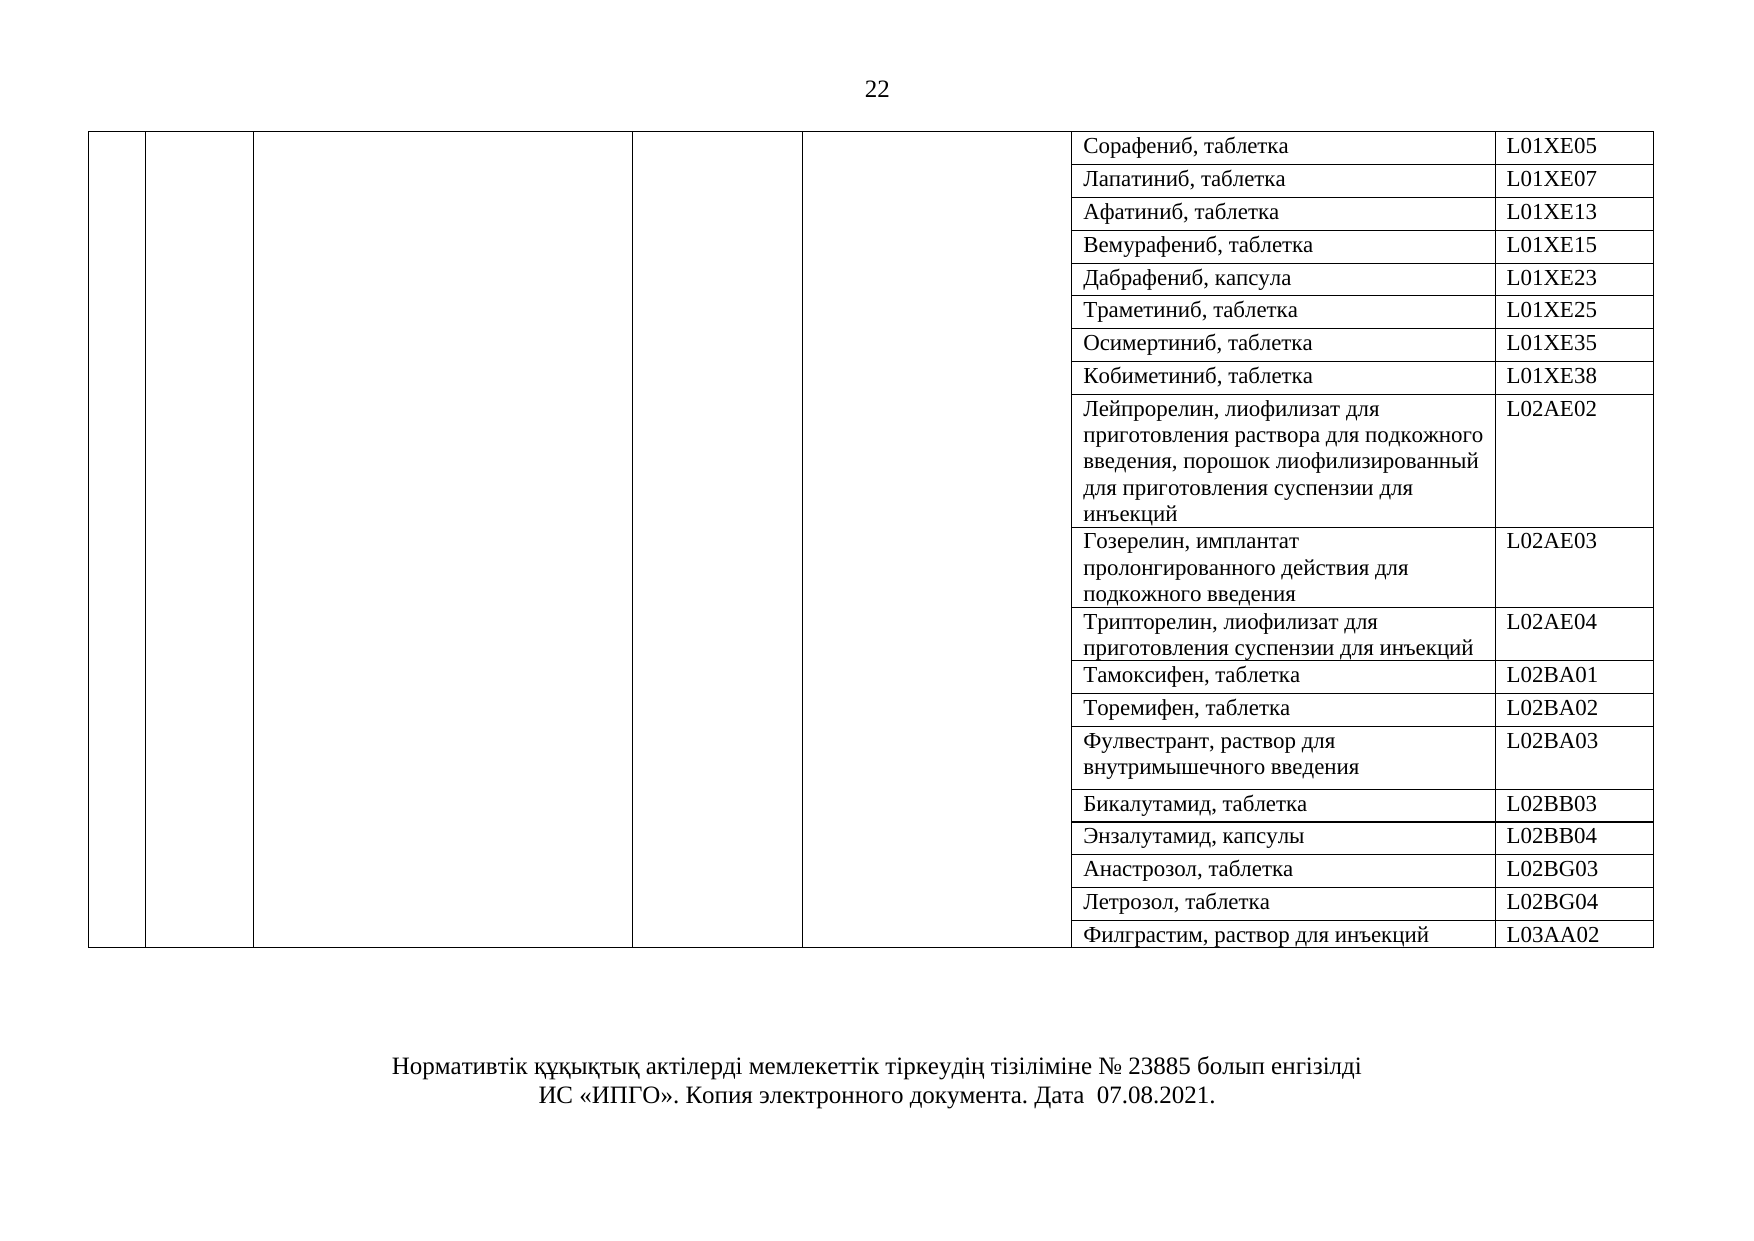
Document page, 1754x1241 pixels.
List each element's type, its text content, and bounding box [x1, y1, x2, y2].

table_cell Дабрафениб, капсула [1072, 264, 1495, 295]
table_cell L02BA03 [1496, 727, 1653, 788]
table_cell Вемурафениб, таблетка [1072, 231, 1495, 262]
table_cell L01XE05 [1496, 132, 1653, 164]
table_cell Сорафениб, таблетка [1072, 132, 1495, 164]
table_cell Энзалутамид, капсулы [1072, 823, 1495, 854]
table_cell Гозерелин, имплантат пролонгированного действия для подкожного введения [1072, 528, 1495, 607]
table_cell L01XE35 [1496, 329, 1653, 361]
table_cell L01XE23 [1496, 264, 1653, 295]
table_cell Афатиниб, таблетка [1072, 198, 1495, 230]
table_cell Трипторелин, лиофилизат для приготовления суспензии для инъекций [1072, 608, 1495, 660]
table_cell Лапатиниб, таблетка [1072, 165, 1495, 197]
table_cell L01XE07 [1496, 165, 1653, 197]
table_cell L02AE02 [1496, 395, 1653, 527]
table_cell L01XE38 [1496, 362, 1653, 394]
table_cell L03AA02 [1496, 921, 1653, 947]
table_cell Осимертиниб, таблетка [1072, 329, 1495, 361]
table_cell L02BA02 [1496, 694, 1653, 726]
table_cell L02BG04 [1496, 888, 1653, 920]
table_cell L01XE15 [1496, 231, 1653, 262]
table_cell Анастрозол, таблетка [1072, 855, 1495, 887]
table_cell L01XE13 [1496, 198, 1653, 230]
table_cell Летрозол, таблетка [1072, 888, 1495, 920]
table_cell L01XE25 [1496, 296, 1653, 328]
table_cell Кобиметиниб, таблетка [1072, 362, 1495, 394]
table_cell Филграстим, раствор для инъекций [1072, 921, 1495, 947]
table_cell L02BA01 [1496, 661, 1653, 693]
table_cell L02BB03 [1496, 790, 1653, 821]
table_cell Тамоксифен, таблетка [1072, 661, 1495, 693]
table_cell Фулвестрант, раствор для внутримышечного введения [1072, 727, 1495, 788]
table_cell L02AE03 [1496, 528, 1653, 607]
table_cell L02BG03 [1496, 855, 1653, 887]
table_cell Бикалутамид, таблетка [1072, 790, 1495, 821]
table_cell L02AE04 [1496, 608, 1653, 660]
table_cell L02BB04 [1496, 823, 1653, 854]
table_cell Траметиниб, таблетка [1072, 296, 1495, 328]
table_cell Торемифен, таблетка [1072, 694, 1495, 726]
table_cell Лейпрорелин, лиофилизат для приготовления раствора для подкожного введения, порошок лиофилизированный для приготовления суспензии для инъекций [1072, 395, 1495, 527]
